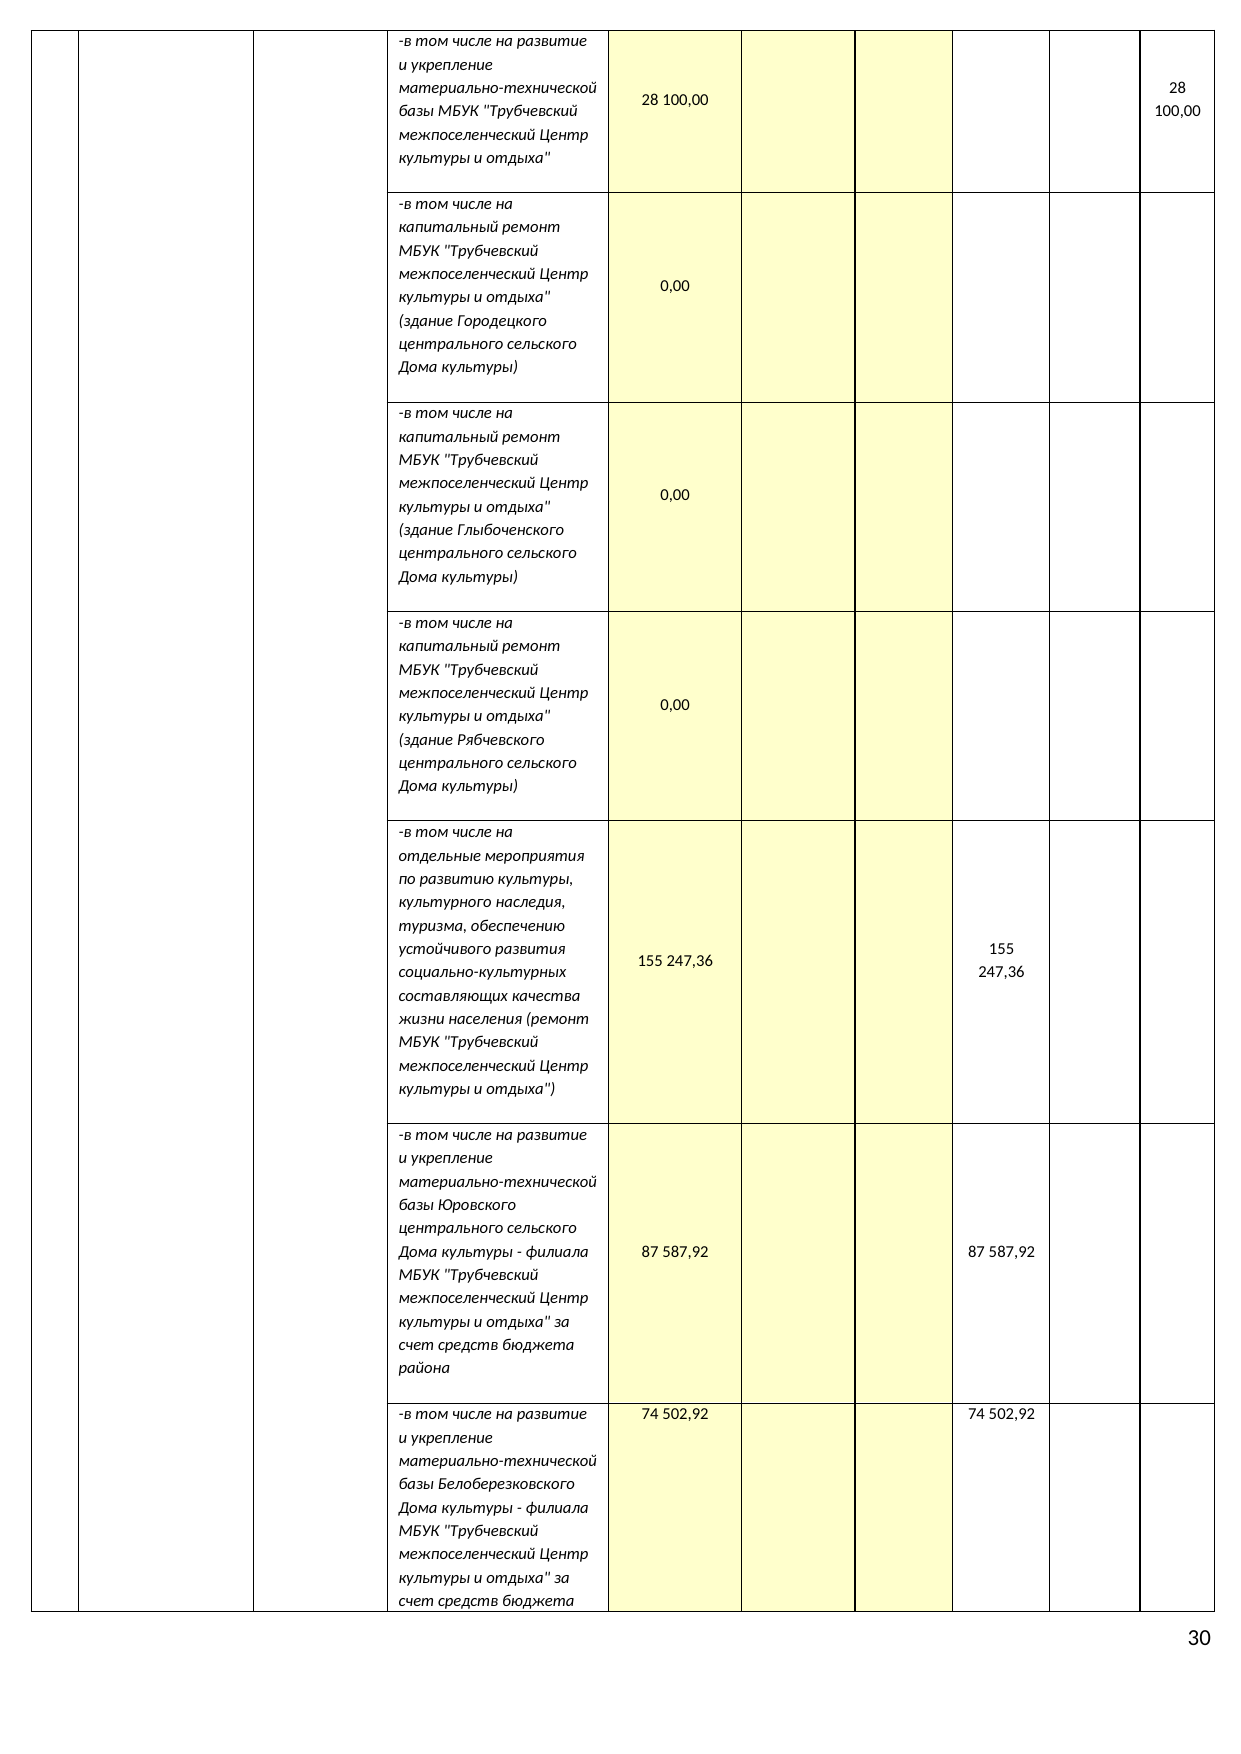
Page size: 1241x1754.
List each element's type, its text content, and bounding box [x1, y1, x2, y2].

table_cell [1141, 821, 1214, 1123]
table_cell [1050, 403, 1139, 611]
table_cell 87 587,92 [953, 1124, 1049, 1402]
table_cell 0,00 [609, 193, 741, 402]
table_cell [856, 403, 952, 611]
table_cell [1050, 1124, 1139, 1402]
table_cell 28 100,00 [1141, 31, 1214, 192]
table_cell [1050, 193, 1139, 402]
table_cell -в том числе на капитальный ремонт МБУК "Трубчевский межпоселенческий Центр культуры и отдыха" (здание Рябчевского центрального сельского Дома культуры) [388, 612, 608, 820]
table_cell [856, 612, 952, 820]
table_cell [953, 612, 1049, 820]
table_cell 0,00 [609, 612, 741, 820]
table_cell -в том числе на капитальный ремонт МБУК "Трубчевский межпоселенческий Центр культуры и отдыха" (здание Глыбоченского центрального сельского Дома культуры) [388, 403, 608, 611]
table_cell 74 502,92 [953, 1404, 1049, 1611]
table_cell [856, 193, 952, 402]
table_cell [1050, 821, 1139, 1123]
table_cell 155 247,36 [953, 821, 1049, 1123]
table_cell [388, 1404, 608, 1611]
table_cell [1141, 612, 1214, 820]
table_cell [953, 193, 1049, 402]
table_cell [856, 1404, 952, 1611]
table_cell [742, 821, 854, 1123]
table_cell [1141, 1124, 1214, 1402]
table_cell [1050, 1404, 1139, 1611]
table_cell [1050, 31, 1139, 192]
table_cell -в том числе на капитальный ремонт МБУК "Трубчевский межпоселенческий Центр культуры и отдыха" (здание Городецкого центрального сельского Дома культуры) [388, 193, 608, 402]
table_cell [742, 612, 854, 820]
table_cell 74 502,92 [609, 1404, 741, 1611]
table_cell 28 100,00 [609, 31, 741, 192]
table_cell [742, 403, 854, 611]
table_cell [1141, 193, 1214, 402]
table_cell [953, 31, 1049, 192]
table_cell 87 587,92 [609, 1124, 741, 1402]
table_cell [856, 1124, 952, 1402]
table_cell [1141, 403, 1214, 611]
table_cell -в том числе на отдельные мероприятия по развитию культуры, культурного наследия, туризма, обеспечению устойчивого развития социально-культурных составляющих качества жизни населения (ремонт МБУК "Трубчевский межпоселенческий Центр культуры и отдыха") [388, 821, 608, 1123]
table_cell 155 247,36 [609, 821, 741, 1123]
table_cell [1050, 612, 1139, 820]
table_cell [742, 31, 854, 192]
table_cell [742, 1124, 854, 1402]
table_cell 0,00 [609, 403, 741, 611]
table_cell [856, 821, 952, 1123]
table_cell [953, 403, 1049, 611]
table_cell [742, 1404, 854, 1611]
table_cell [856, 31, 952, 192]
table_cell [742, 193, 854, 402]
table_cell [1141, 1404, 1214, 1611]
table_cell -в том числе на развитие и укрепление материально-технической базы Юровского центрального сельского Дома культуры - филиала МБУК "Трубчевский межпоселенческий Центр культуры и отдыха" за счет средств бюджета района [388, 1124, 608, 1402]
table_cell -в том числе на развитие и укрепление материально-технической базы МБУК "Трубчевский межпоселенческий Центр культуры и отдыха" [388, 31, 608, 192]
